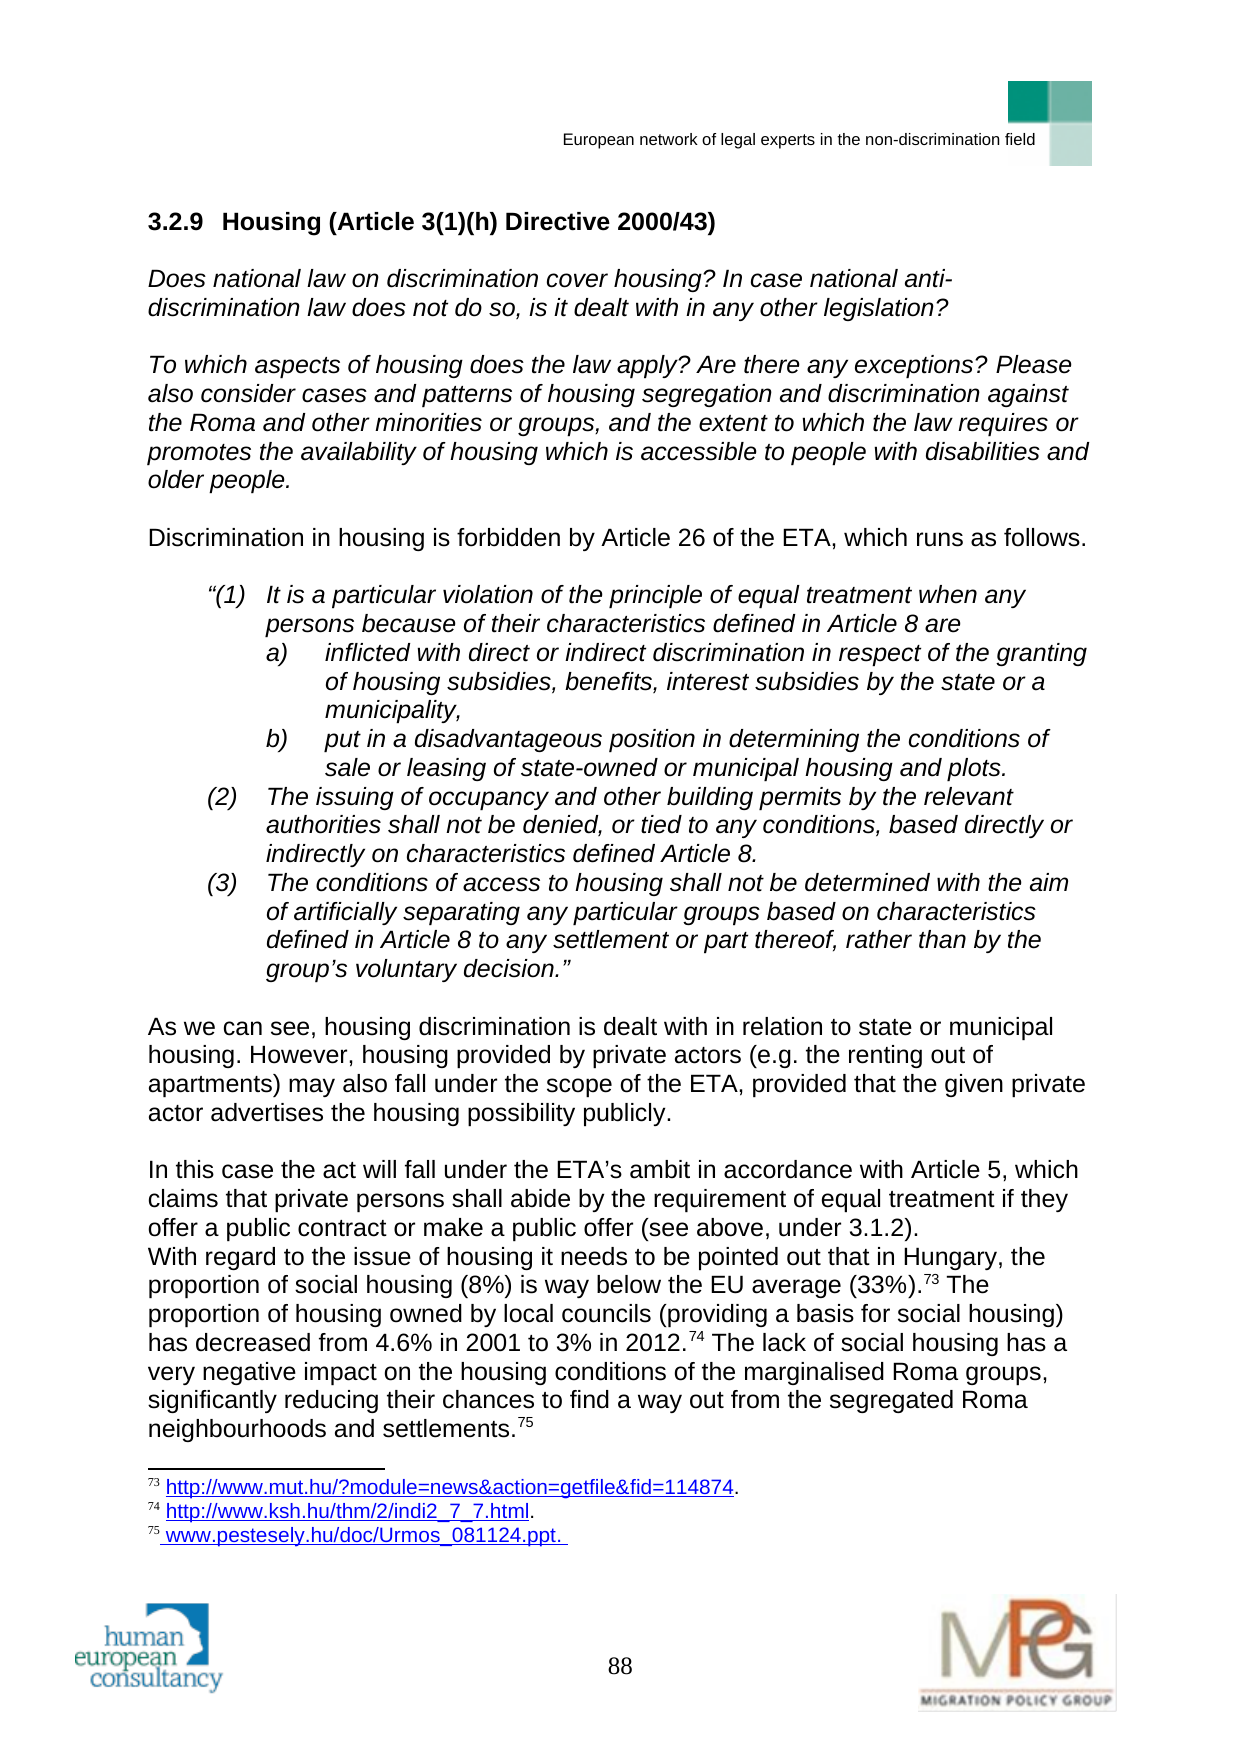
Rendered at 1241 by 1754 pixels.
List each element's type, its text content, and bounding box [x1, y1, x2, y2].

text With regard to the issue of housing it needs to be pointed out that in Hungary, the proportion of social housing (8%) is way below the EU average (33%). The proportion of housing owned by local councils (providing a basis for social housing) has decreased from 4.6% in 2001 to 3% in 2012. The lack of social housing has a very negative impact on the housing conditions of the marginalised Roma groups, significantly reducing their chances to find a way out from the segregated Roma neighbourhoods and settlements. [148, 1242, 1092, 1443]
text “(1) It is a particular violation of the principle of equal treatment when any persons because of their characteristics defined in Article 8 are [207, 581, 1092, 638]
picture [75, 1602, 228, 1695]
text In this case the act will fall under the ETA’s ambit in accordance with Article 5, which claims that private persons shall abide by the requirement of equal treatment if they offer a public contract or make a public offer (see above, under 3.1.2). [148, 1156, 1092, 1242]
text To which aspects of housing does the law apply? Are there any exceptions? Please also consider cases and patterns of housing segregation and discrimination against the Roma and other minorities or groups, and the extent to which the law requires or promotes the availability of housing which is accessible to people with disabilities and older people. [148, 351, 1092, 494]
subtitle Housing (Article 3(1)(h) Directive 2000/43) [148, 207, 1092, 236]
text Does national law on discrimination cover housing? In case national anti-discrimination law does not do so, is it dealt with in any other legislation? [148, 264, 1092, 322]
text As we can see, housing discrimination is dealt with in relation to state or municipal housing. However, housing provided by private actors (e.g. the renting out of apartments) may also fall under the scope of the ETA, provided that the given private actor advertises the housing possibility publicly. [148, 1012, 1092, 1127]
text (2) The issuing of occupancy and other building permits by the relevant authorities shall not be denied, or tied to any conditions, based directly or indirectly on characteristics defined Article 8. [207, 782, 1092, 868]
picture [918, 1594, 1118, 1713]
text (3) The conditions of access to housing shall not be determined with the aim of artificially separating any particular groups based on characteristics defined in Article 8 to any settlement or part thereof, rather than by the group’s voluntary decision.” [207, 868, 1092, 983]
list inflicted with direct or indirect discrimination in respect of the granting of housing subsidies, benefits, interest subsidies by the state or a municipality, [266, 638, 1092, 724]
text Discrimination in housing is forbidden by Article 26 of the ETA, which runs as follows. [148, 523, 1092, 552]
picture [1008, 81, 1092, 166]
list put in a disadvantageous position in determining the conditions of sale or leasing of state-owned or municipal housing and plots. [266, 724, 1092, 782]
